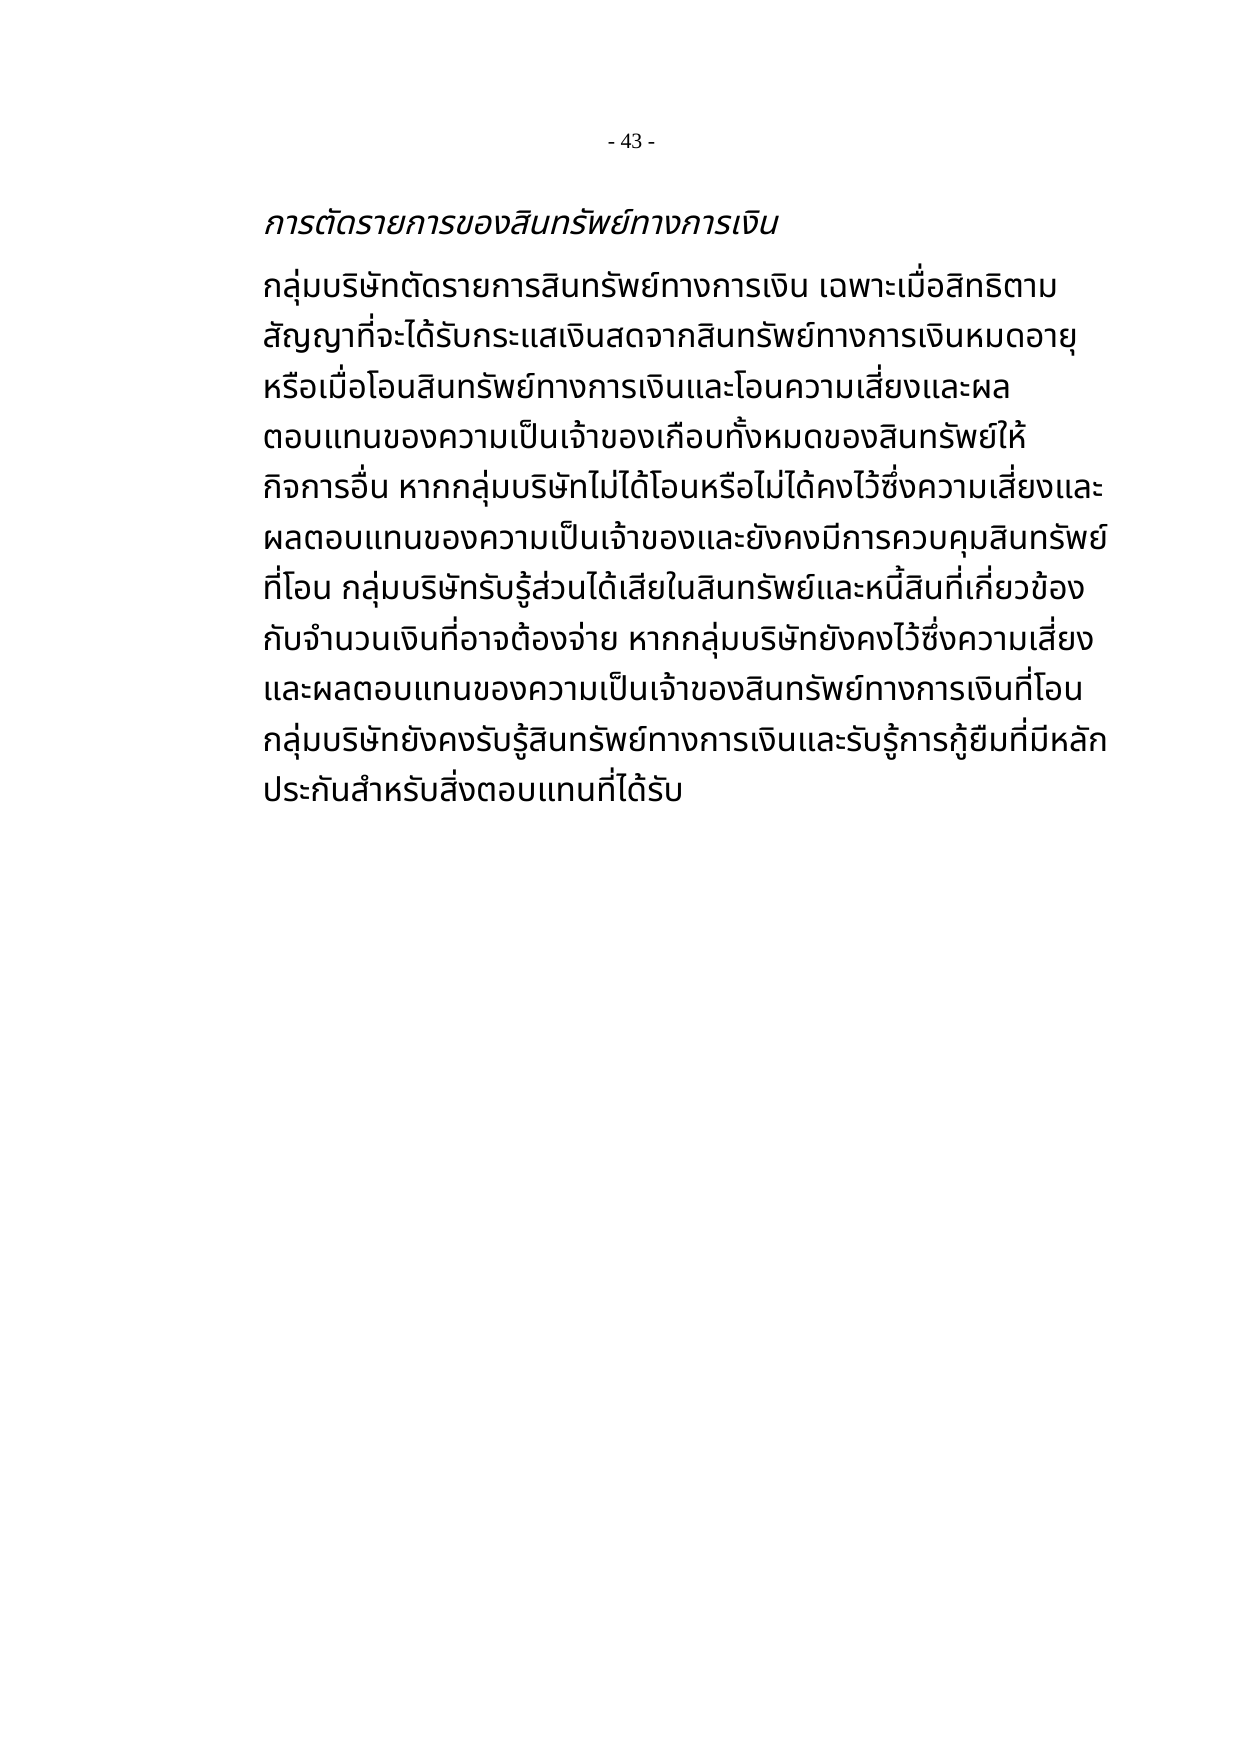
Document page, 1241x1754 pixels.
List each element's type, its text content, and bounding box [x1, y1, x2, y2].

text การตัดรายการของสินทรัพย์ทางการเงิน [262, 199, 1107, 249]
text กลุ่มบริษัทตัดรายการสินทรัพย์ทางการเงิน เฉพาะเมื่อสิทธิตามสัญญาที่จะได้รับกระแสเงินสดจากสินทรัพย์ทางการเงินหมดอายุ หรือเมื่อโอนสินทรัพย์ทางการเงินและโอนความเสี่ยงและผลตอบแทนของความเป็นเจ้าของเกือบทั้งหมดของสินทรัพย์ให้กิจการอื่น หากกลุ่มบริษัทไม่ได้โอนหรือไม่ได้คงไว้ซึ่งความเสี่ยงและผลตอบแทนของความเป็นเจ้าของและยังคงมีการควบคุมสินทรัพย์ที่โอน กลุ่มบริษัทรับรู้ส่วนได้เสียในสินทรัพย์และหนี้สินที่เกี่ยวข้องกับจำนวนเงินที่อาจต้องจ่าย หากกลุ่มบริษัทยังคงไว้ซึ่งความเสี่ยงและผลตอบแทนของความเป็นเจ้าของสินทรัพย์ทางการเงินที่โอน กลุ่มบริษัทยังคงรับรู้สินทรัพย์ทางการเงินและรับรู้การกู้ยืมที่มีหลักประกันสำหรับสิ่งตอบแทนที่ได้รับ [262, 262, 1113, 816]
